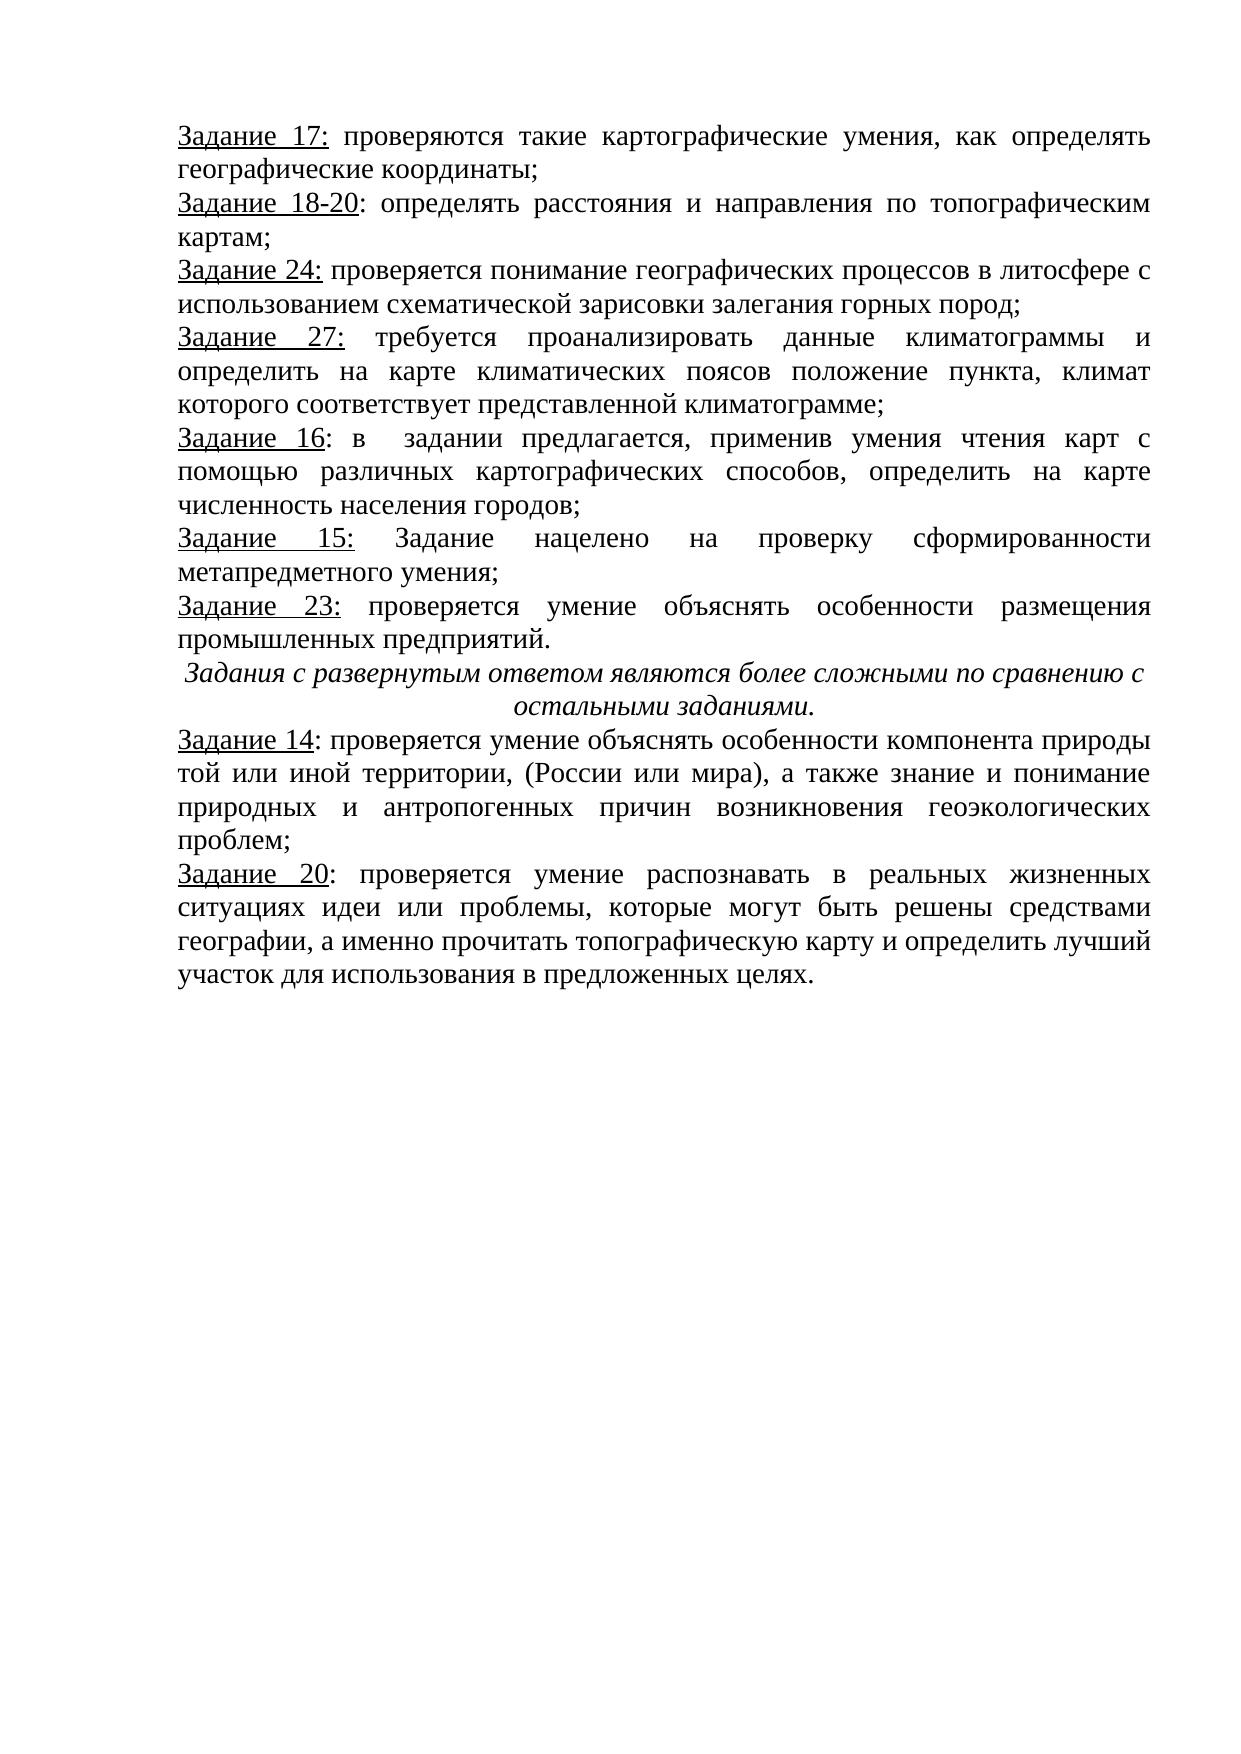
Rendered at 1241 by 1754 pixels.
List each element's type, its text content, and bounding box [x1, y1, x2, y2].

text Задание 20: проверяется умение распознавать в реальных жизненных ситуациях идеи или проблемы, которые могут быть решены средствами географии, а именно прочитать топографическую карту и определить лучший участок для использования в предложенных целях. [177, 856, 1152, 990]
text Задание 17: проверяются такие картографические умения, как определять географические координаты; [177, 118, 1152, 185]
text Задание 18-20: определять расстояния и направления по топографическим картам; [177, 185, 1152, 252]
text Задание 24: проверяется понимание географических процессов в литосфере с использованием схематической зарисовки залегания горных пород; [177, 252, 1152, 319]
text Задание 16: в задании предлагается, применив умения чтения карт с помощью различных картографических способов, определить на карте численность населения городов; [177, 420, 1152, 521]
text Задание 23: проверяется умение объяснять особенности размещения промышленных предприятий. [177, 588, 1152, 655]
text Задание 15: Задание нацелено на проверку сформированности метапредметного умения; [177, 521, 1152, 588]
text Задание 27: требуется проанализировать данные климатограммы и определить на карте климатических поясов положение пункта, климат которого соответствует представленной климатограмме; [177, 319, 1152, 420]
text Задание 14: проверяется умение объяснять особенности компонента природы той или иной территории, (России или мира), а также знание и понимание природных и антропогенных причин возникновения геоэкологических проблем; [177, 722, 1152, 856]
text Задания с развернутым ответом являются более сложными по сравнению с остальными заданиями. [177, 655, 1152, 722]
